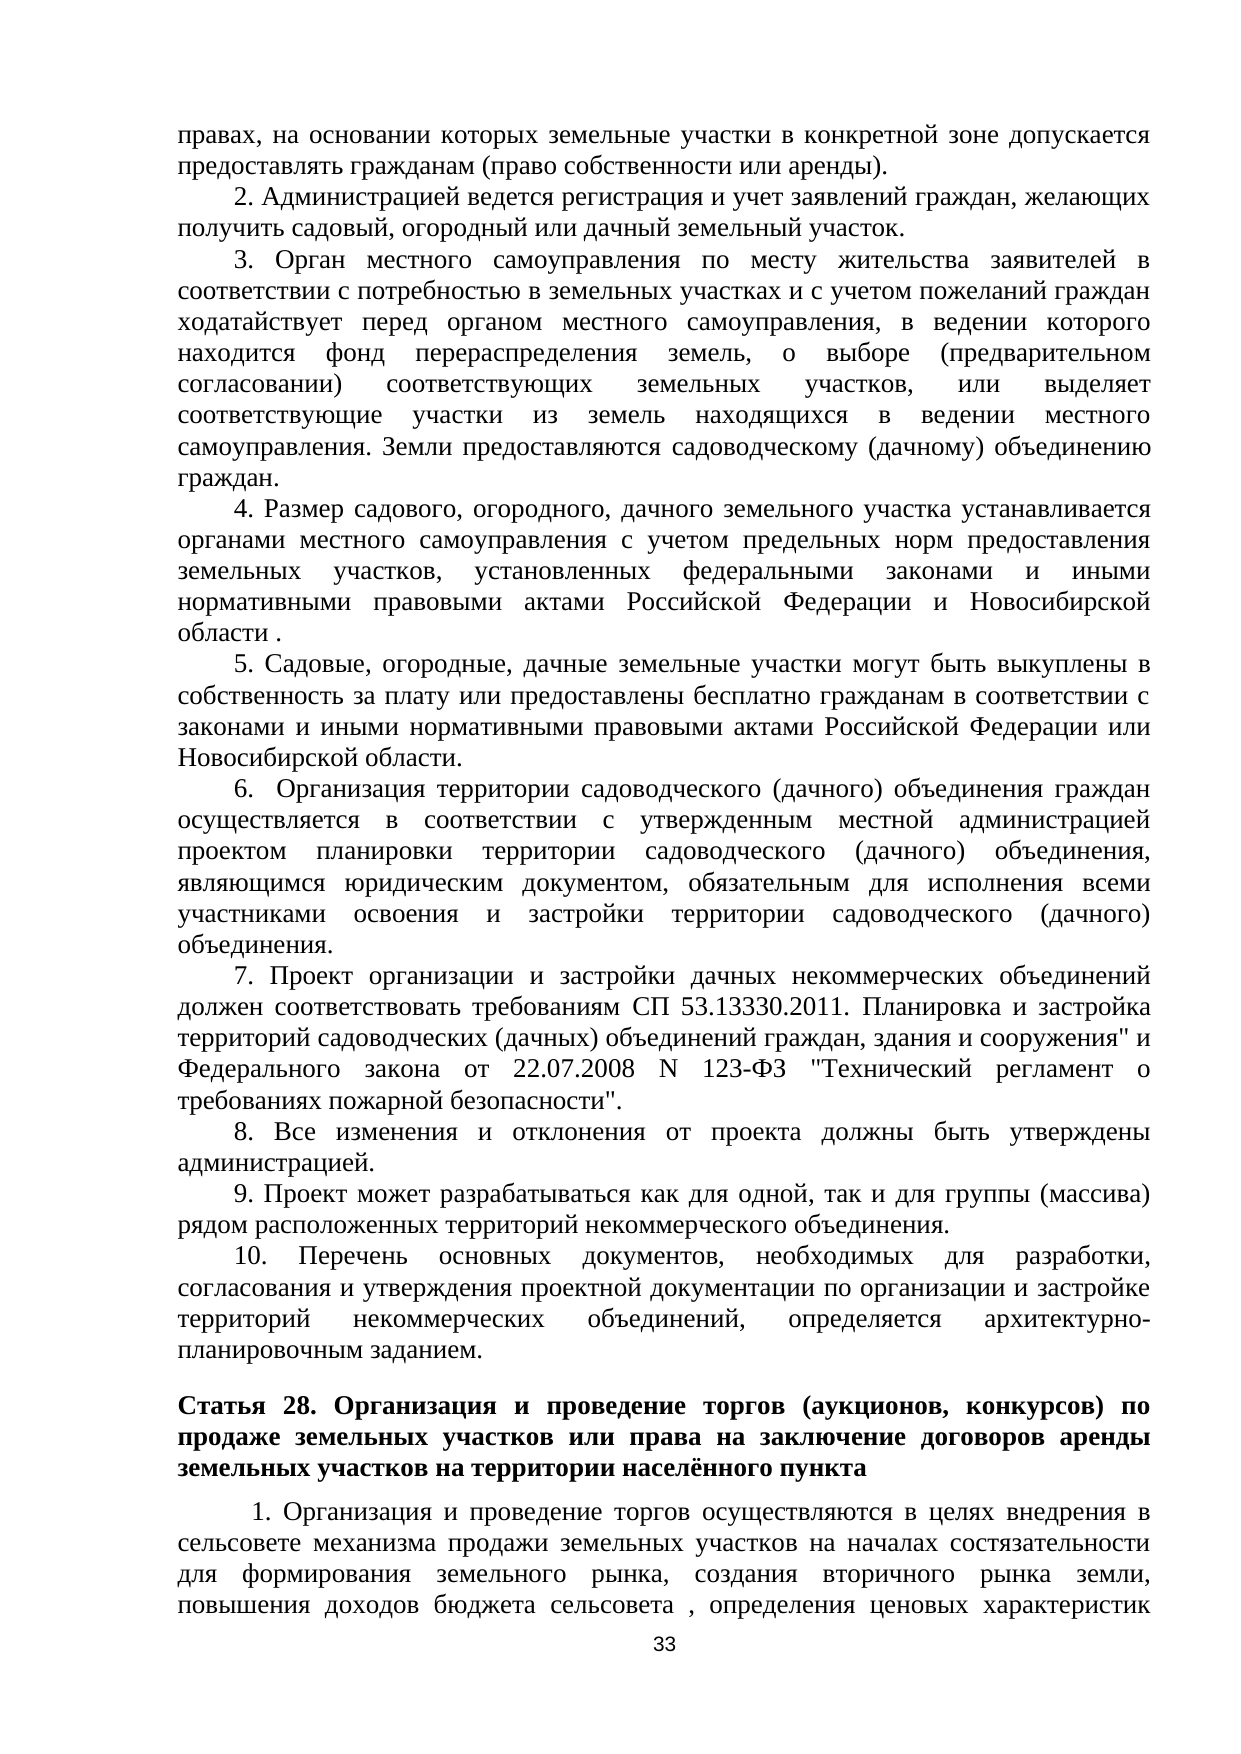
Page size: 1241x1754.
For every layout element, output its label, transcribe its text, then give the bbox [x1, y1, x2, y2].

text 8. Все изменения и отклонения от проекта должны быть утверждены администрацией. [177, 1115, 1152, 1177]
text 3. Орган местного самоуправления по месту жительства заявителей в соответствии с потребностью в земельных участках и с учетом пожеланий граждан ходатайствует перед органом местного самоуправления, в ведении которого находится фонд перераспределения земель, о выборе (предварительном согласовании) соответствующих земельных участков, или выделяет соответствующие участки из земель находящихся в ведении местного самоуправления. Земли предоставляются садоводческому (дачному) объединению граждан. [177, 243, 1152, 492]
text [177, 118, 1152, 180]
text 2. Администрацией ведется регистрация и учет заявлений граждан, желающих получить садовый, огородный или дачный земельный участок. [177, 180, 1152, 243]
text 6. Организация территории садоводческого (дачного) объединения граждан осуществляется в соответствии с утвержденным местной администрацией проектом планировки территории садоводческого (дачного) объединения, являющимся юридическим документом, обязательным для исполнения всеми участниками освоения и застройки территории садоводческого (дачного) объединения. [177, 772, 1152, 959]
text 5. Садовые, огородные, дачные земельные участки могут быть выкуплены в собственность за плату или предоставлены бесплатно гражданам в соответствии с законами и иными нормативными правовыми актами Российской Федерации или Новосибирской области. [177, 648, 1152, 772]
text 10. Перечень основных документов, необходимых для разработки, согласования и утверждения проектной документации по организации и застройке территорий некоммерческих объединений, определяется архитектурно-планировочным заданием. [177, 1239, 1152, 1364]
text 7. Проект организации и застройки дачных некоммерческих объединений должен соответствовать требованиям СП 53.13330.2011. Планировка и застройка территорий садоводческих (дачных) объединений граждан, здания и сооружения" и Федерального закона от 22.07.2008 N 123-ФЗ "Технический регламент о требованиях пожарной безопасности". [177, 959, 1152, 1115]
text 4. Размер садового, огородного, дачного земельного участка устанавливается органами местного самоуправления с учетом предельных норм предоставления земельных участков, установленных федеральными законами и иными нормативными правовыми актами Российской Федерации и Новосибирской области . [177, 492, 1152, 648]
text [177, 1495, 1152, 1619]
text 9. Проект может разрабатываться как для одной, так и для группы (массива) рядом расположенных территорий некоммерческого объединения. [177, 1177, 1152, 1239]
subtitle Статья 28. Организация и проведение торгов (аукционов, конкурсов) по продаже земельных участков или права на заключение договоров аренды земельных участков на территории населённого пункта [177, 1389, 1152, 1482]
